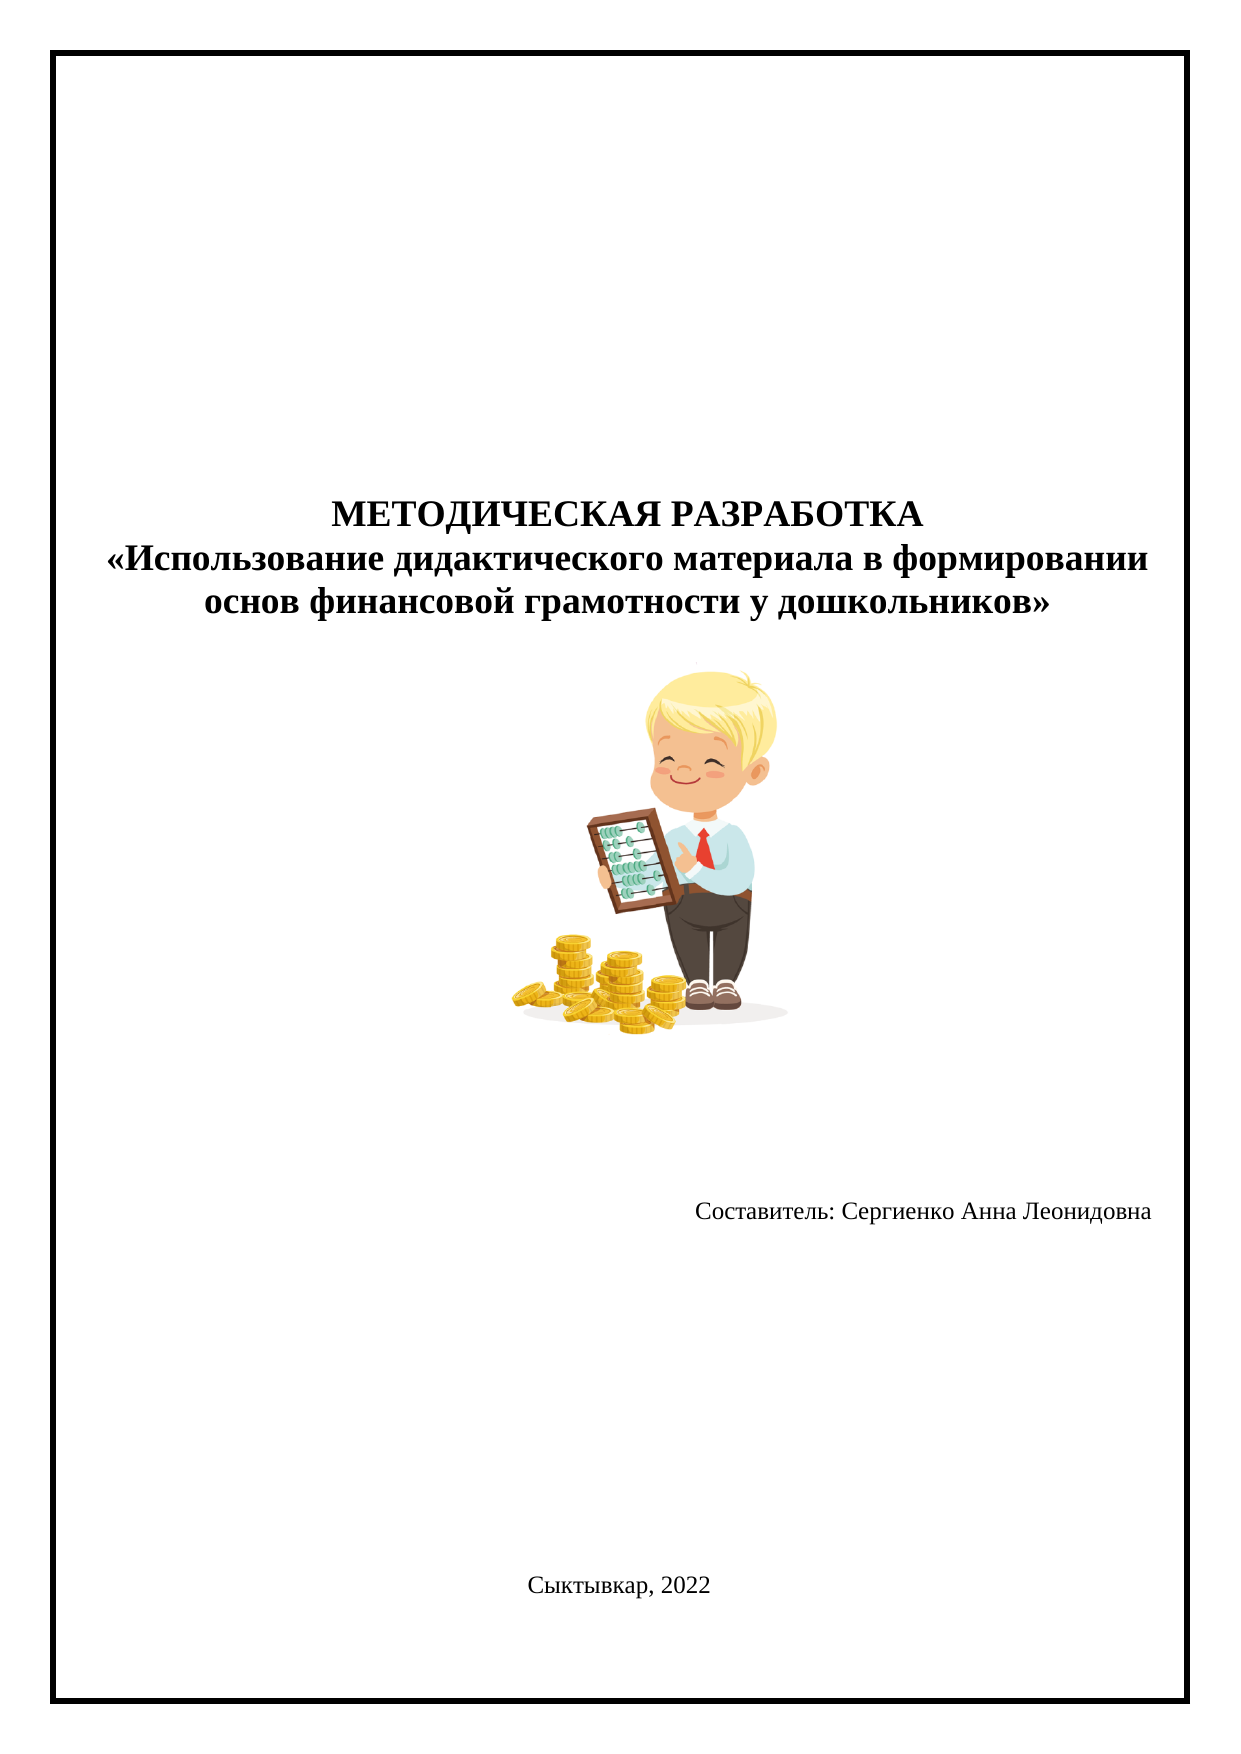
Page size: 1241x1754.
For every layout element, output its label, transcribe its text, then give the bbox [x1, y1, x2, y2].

list Составитель: Сергиенко Анна Леонидовна [290, 1196, 1152, 1225]
list Сыктывкар, 2022 [290, 1570, 1152, 1599]
list МЕТОДИЧЕСКАЯ РАЗРАБОТКА [103, 492, 1152, 535]
picture [498, 662, 805, 1038]
list «Использование дидактического материала в формировании основ финансовой грамотности у дошкольников» [103, 535, 1152, 621]
